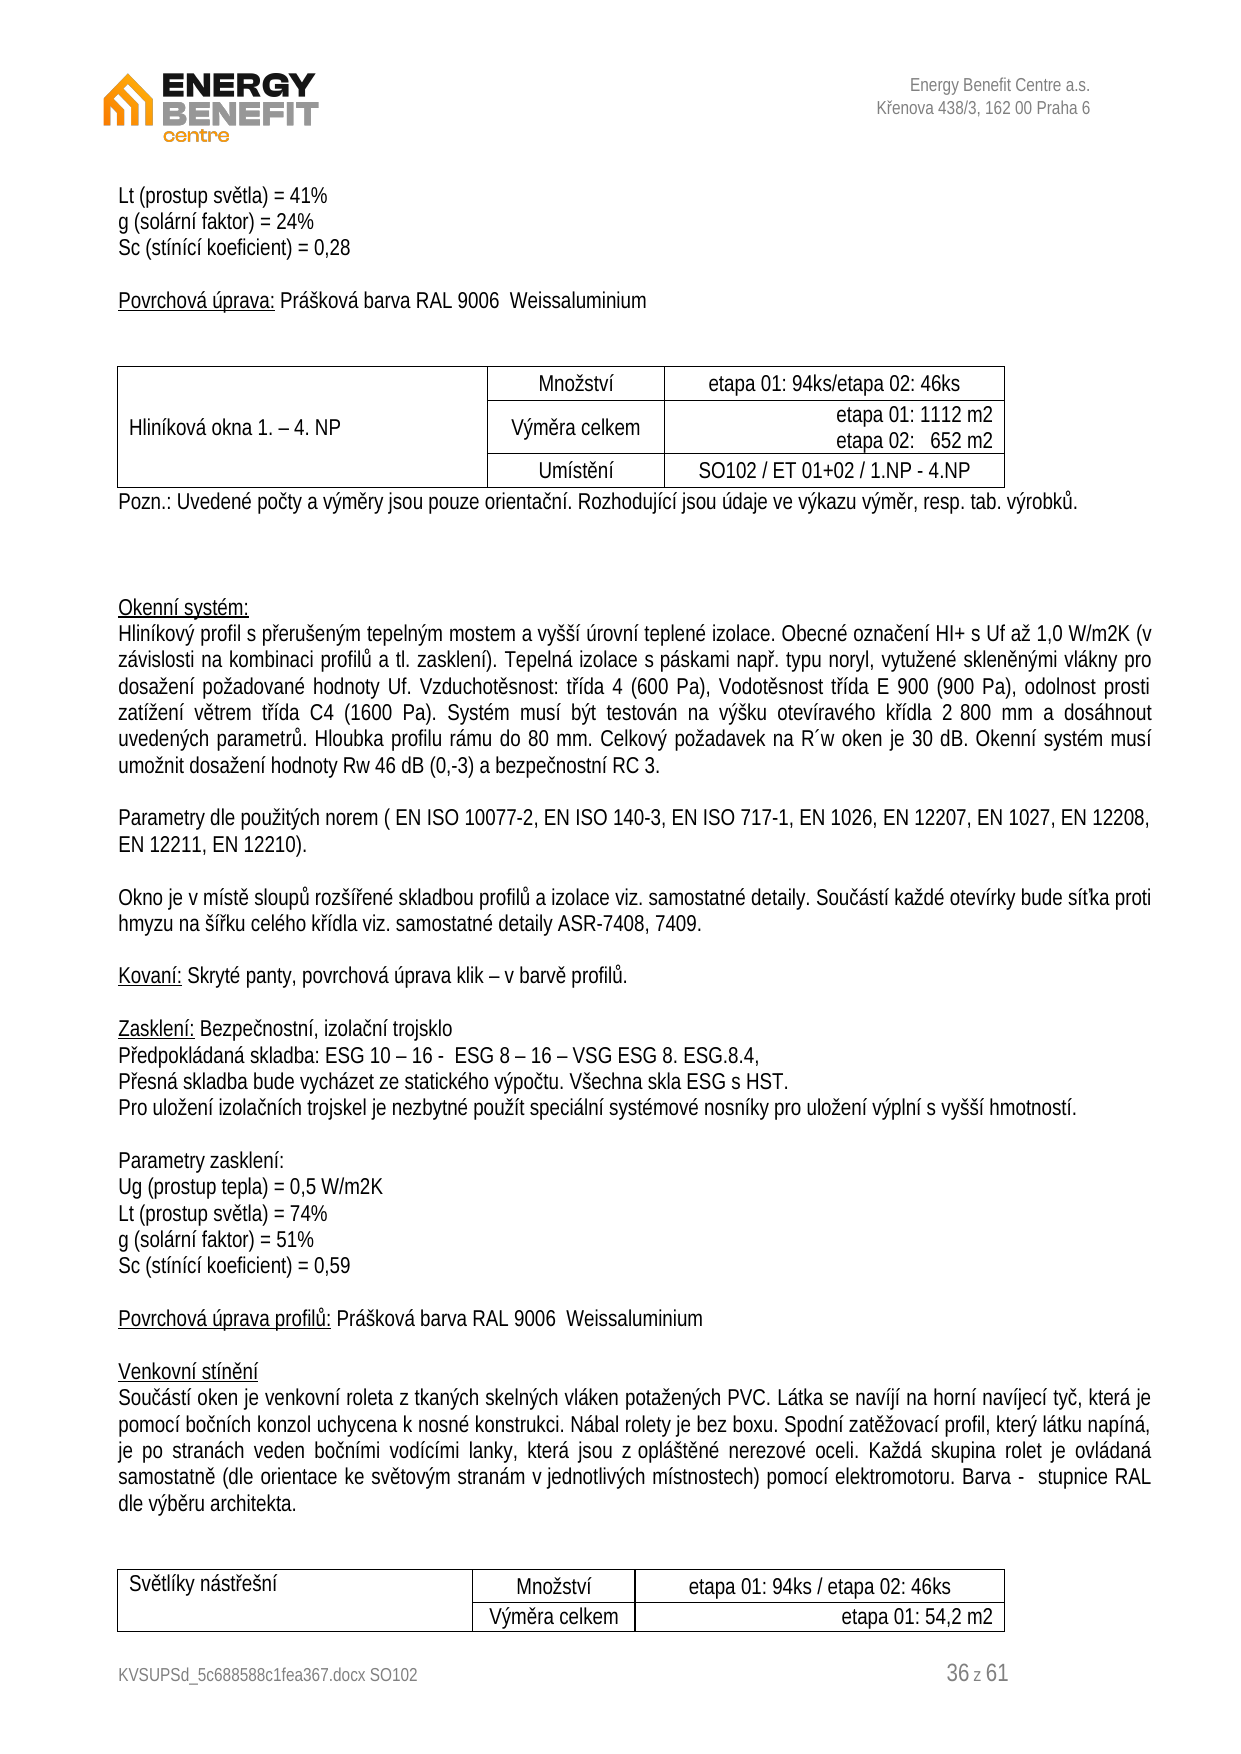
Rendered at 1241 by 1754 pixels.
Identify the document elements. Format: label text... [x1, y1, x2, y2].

picture [103, 73, 319, 142]
table_header Hliníková okna 1. – 4. NP [118, 367, 487, 487]
text Sc (stínící koeficient) = 0,59 [118, 1252, 1152, 1279]
table_cell Výměra celkem [488, 401, 664, 453]
table_header etapa 01: 94ks/etapa 02: 46ks [665, 367, 1004, 399]
text Součástí oken je venkovní roleta z tkaných skelných vláken potažených PVC. Látka se navíjí na horní navíjecí tyč, která je pomocí bočních konzol uchycena k nosné konstrukci. Nábal rolety je bez boxu. Spodní zatěžovací profil, který látku napíná, je po stranách veden bočními vodícími lanky, která jsou z opláštěné nerezové oceli. Každá skupina rolet je ovládaná samostatně (dle orientace ke světovým stranám v jednotlivých místnostech) pomocí elektromotoru. Barva - stupnice RAL dle výběru architekta. [118, 1384, 1152, 1516]
text Hliníkový profil s přerušeným tepelným mostem a vyšší úrovní teplené izolace. Obecné označení HI+ s Uf až 1,0 W/m2K (v závislosti na kombinaci profilů a tl. zasklení). Tepelná izolace s páskami např. typu noryl, vytužené skleněnými vlákny pro dosažení požadované hodnoty Uf. Vzduchotěsnost: třída 4 (600 Pa), Vodotěsnost třída E 900 (900 Pa), odolnost prosti zatížení větrem třída C4 (1600 Pa). Systém musí být testován na výšku otevíravého křídla 2 800 mm a dosáhnout uvedených parametrů. Hloubka profilu rámu do 80 mm. Celkový požadavek na R´w oken je 30 dB. Okenní systém musí umožnit dosažení hodnoty Rw 46 dB (0,-3) a bezpečnostní RC 3. [118, 620, 1152, 778]
table_cell SO102 / ET 01+02 / 1.NP - 4.NP [665, 454, 1004, 487]
text g (solární faktor) = 24% [118, 208, 1152, 234]
text Ug (prostup tepla) = 0,5 W/m2K [118, 1173, 1152, 1200]
text Venkovní stínění [118, 1358, 1152, 1384]
table_header Množství [473, 1570, 634, 1602]
table_cell Výměra celkem [473, 1603, 634, 1631]
text Sc (stínící koeficient) = 0,28 [118, 234, 1152, 261]
text Předpokládaná skladba: ESG 10 – 16 - ESG 8 – 16 – VSG ESG 8. ESG.8.4, [118, 1042, 1152, 1068]
text Parametry dle použitých norem ( EN ISO 10077-2, EN ISO 140-3, EN ISO 717-1, EN 1026, EN 12207, EN 1027, EN 12208, EN 12211, EN 12210). [118, 804, 1152, 857]
text Pozn.: Uvedené počty a výměry jsou pouze orientační. Rozhodující jsou údaje ve výkazu výměr, resp. tab. výrobků. [118, 488, 1152, 514]
table_cell Umístění [488, 454, 664, 487]
table_header Světlíky nástřešní [118, 1570, 472, 1631]
table_cell etapa 01: 54,2 m2 etapa 02: 4,7 m2 [636, 1603, 1004, 1631]
table_cell etapa 01: 1112 m2 etapa 02: 652 m2 [665, 401, 1004, 453]
text Parametry zasklení: [118, 1147, 1152, 1173]
table_header etapa 01: 94ks / etapa 02: 46ks [636, 1570, 1004, 1602]
text Lt (prostup světla) = 41% [118, 182, 1152, 208]
table_header Množství [488, 367, 664, 399]
text Povrchová úprava profilů: Prášková barva RAL 9006 Weissaluminium [118, 1305, 1152, 1331]
text Okno je v místě sloupů rozšířené skladbou profilů a izolace viz. samostatné detaily. Součástí každé otevírky bude síťka proti hmyzu na šířku celého křídla viz. samostatné detaily ASR-7408, 7409. [118, 883, 1152, 936]
text Kovaní: Skryté panty, povrchová úprava klik – v barvě profilů. [118, 962, 1152, 989]
text Okenní systém: [118, 593, 1152, 620]
text g (solární faktor) = 51% [118, 1226, 1152, 1252]
text Povrchová úprava: Prášková barva RAL 9006 Weissaluminium [118, 287, 1152, 313]
text Zasklení: Bezpečnostní, izolační trojsklo [118, 1015, 1152, 1042]
text Přesná skladba bude vycházet ze statického výpočtu. Všechna skla ESG s HST. [118, 1068, 1152, 1094]
text Lt (prostup světla) = 74% [118, 1200, 1152, 1226]
text Pro uložení izolačních trojskel je nezbytné použít speciální systémové nosníky pro uložení výplní s vyšší hmotností. [118, 1094, 1152, 1121]
